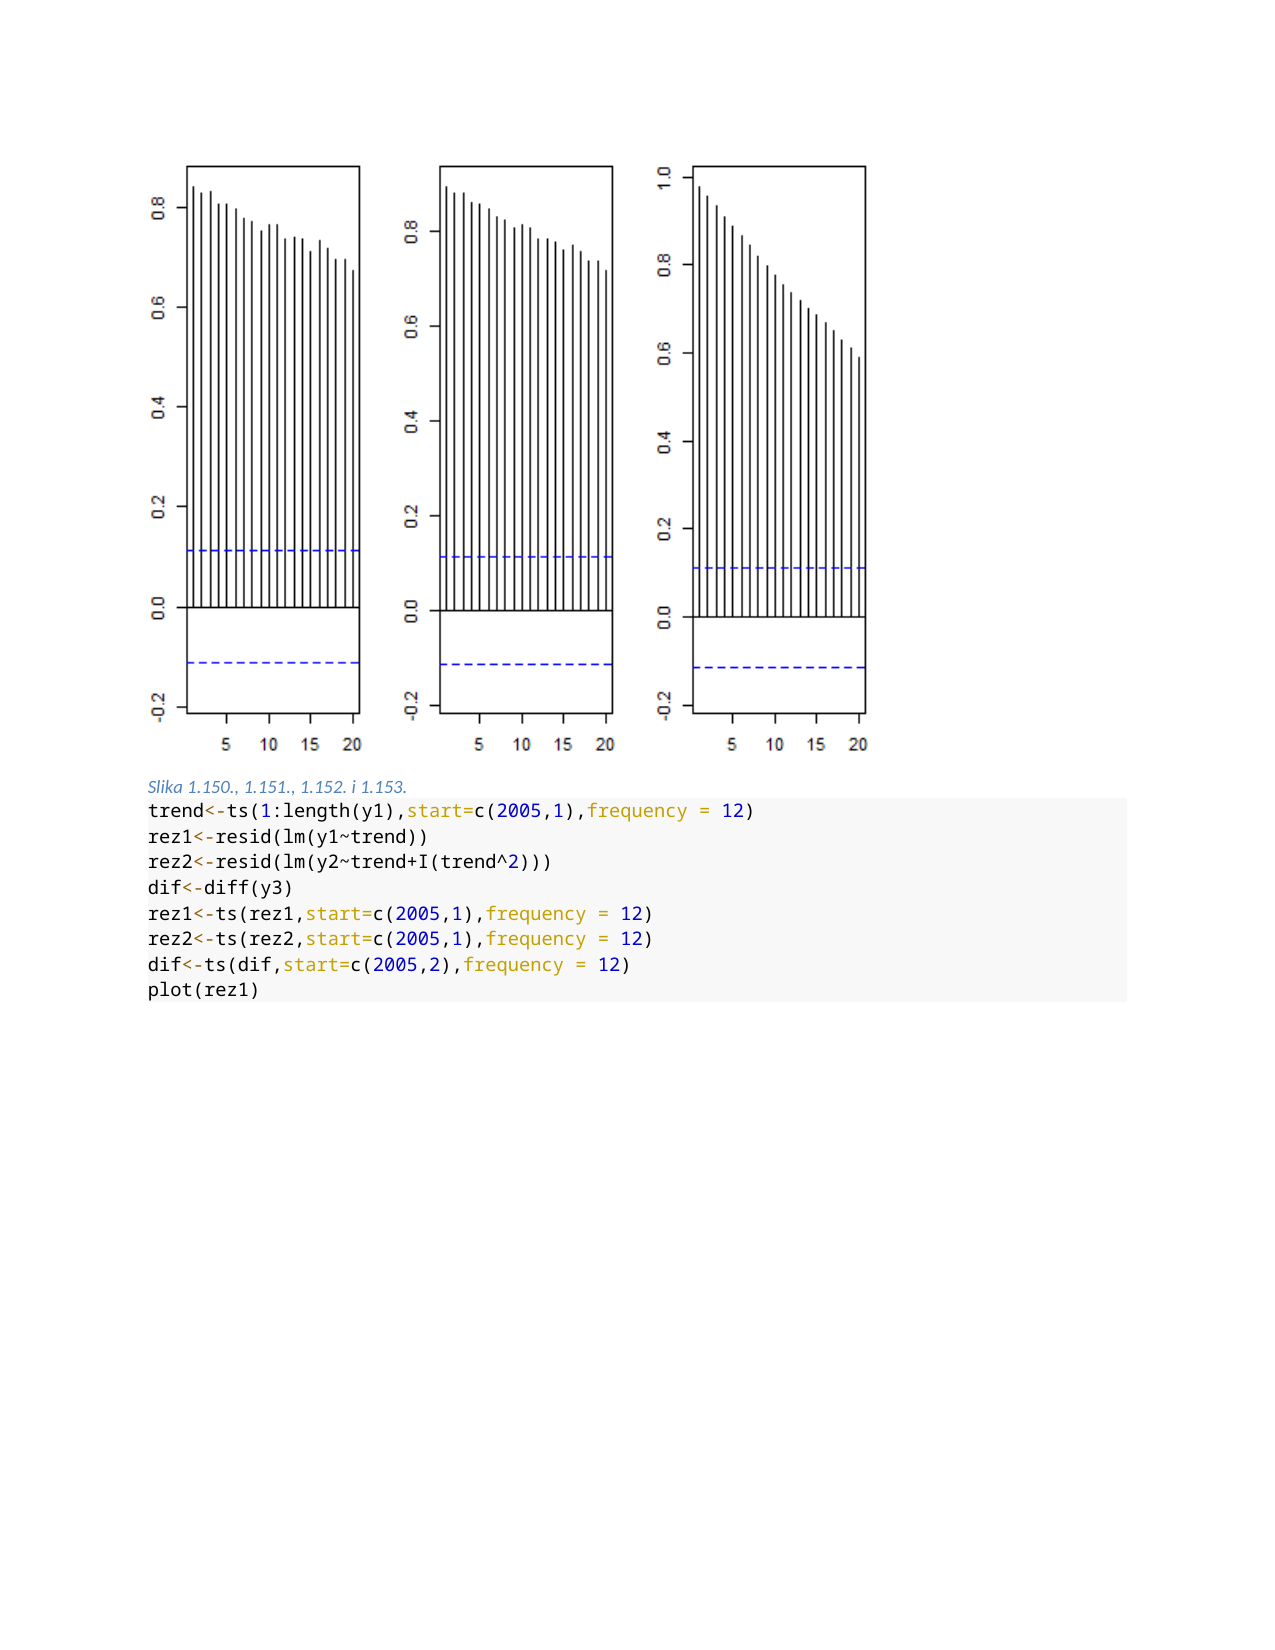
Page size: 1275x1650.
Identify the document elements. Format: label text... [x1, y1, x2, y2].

picture [147, 147, 906, 754]
subtitle Slika 1.150., 1.151., 1.152. i 1.153. [148, 775, 1127, 798]
text trend<-ts(1:length(y1),start=c(2005,1),frequency = 12) rez1<-resid(lm(y1~trend)) rez2<-resid(lm(y2~trend+I(trend^2))) dif<-diff(y3) rez1<-ts(rez1,start=c(2005,1),frequency = 12) rez2<-ts(rez2,start=c(2005,1),frequency = 12) dif<-ts(dif,start=c(2005,2),frequency = 12) plot(rez1) [260, 798, 1127, 1002]
